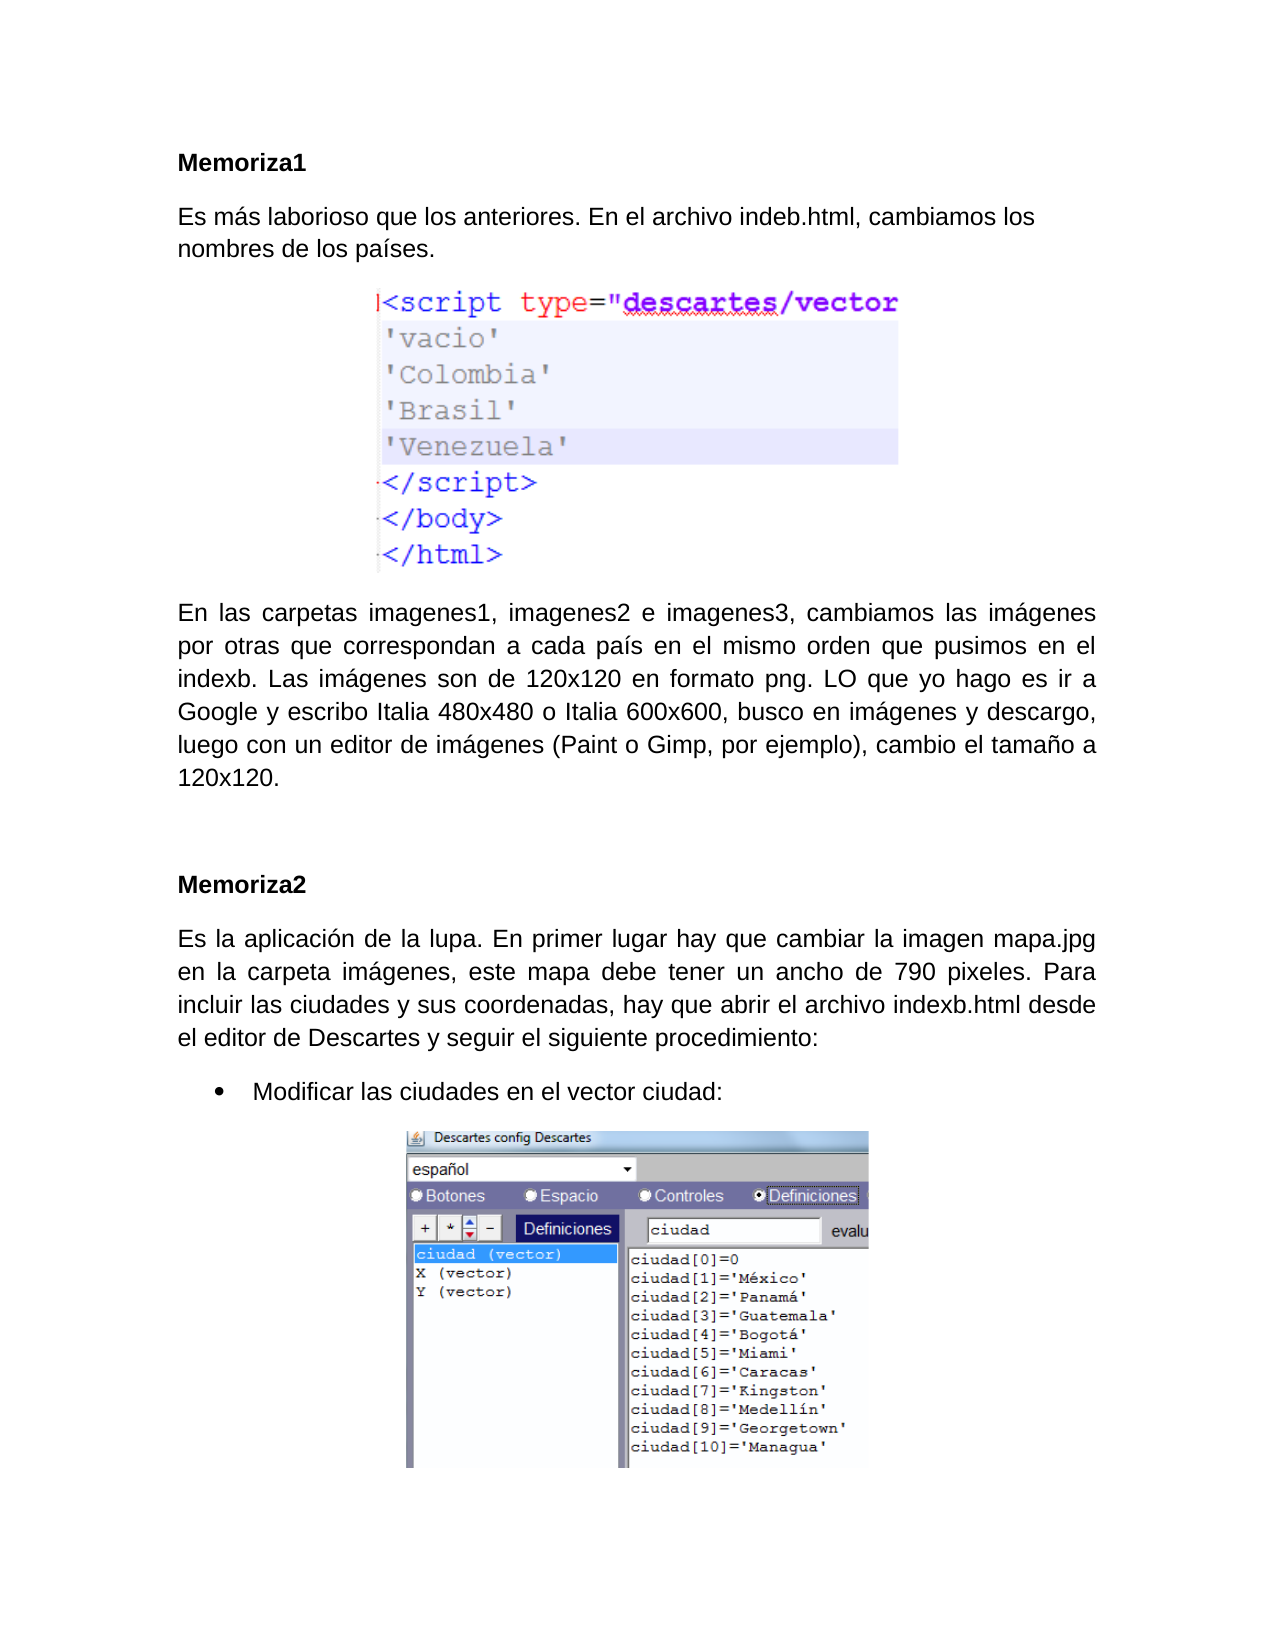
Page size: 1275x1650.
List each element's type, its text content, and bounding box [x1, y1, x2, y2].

text Memoriza2 [177, 871, 1098, 899]
text Es la aplicación de la lupa. En primer lugar hay que cambiar la imagen mapa.jpg en la carpeta imágenes, este mapa debe tener un ancho de 790 pixeles. Para incluir las ciudades y sus coordenadas, hay que abrir el archivo indexb.html desde el editor de Descartes y seguir el siguiente procedimiento: [177, 924, 1098, 1052]
text Memoriza1 [177, 148, 1098, 176]
picture [376, 288, 899, 573]
picture [406, 1131, 869, 1468]
text En las carpetas imagenes1, imagenes2 e imagenes3, cambiamos las imágenes por otras que correspondan a cada país en el mismo orden que pusimos en el indexb. Las imágenes son de 120x120 en formato png. LO que yo hago es ir a Google y escribo Italia 480x480 o Italia 600x600, busco en imágenes y descargo, luego con un editor de imágenes (Paint o Gimp, por ejemplo), cambio el tamaño a 120x120. [177, 598, 1098, 792]
text Es más laborioso que los anteriores. En el archivo indeb.html, cambiamos los nombres de los países. [177, 201, 1098, 263]
list Modificar las ciudades en el vector ciudad: [215, 1077, 1098, 1106]
